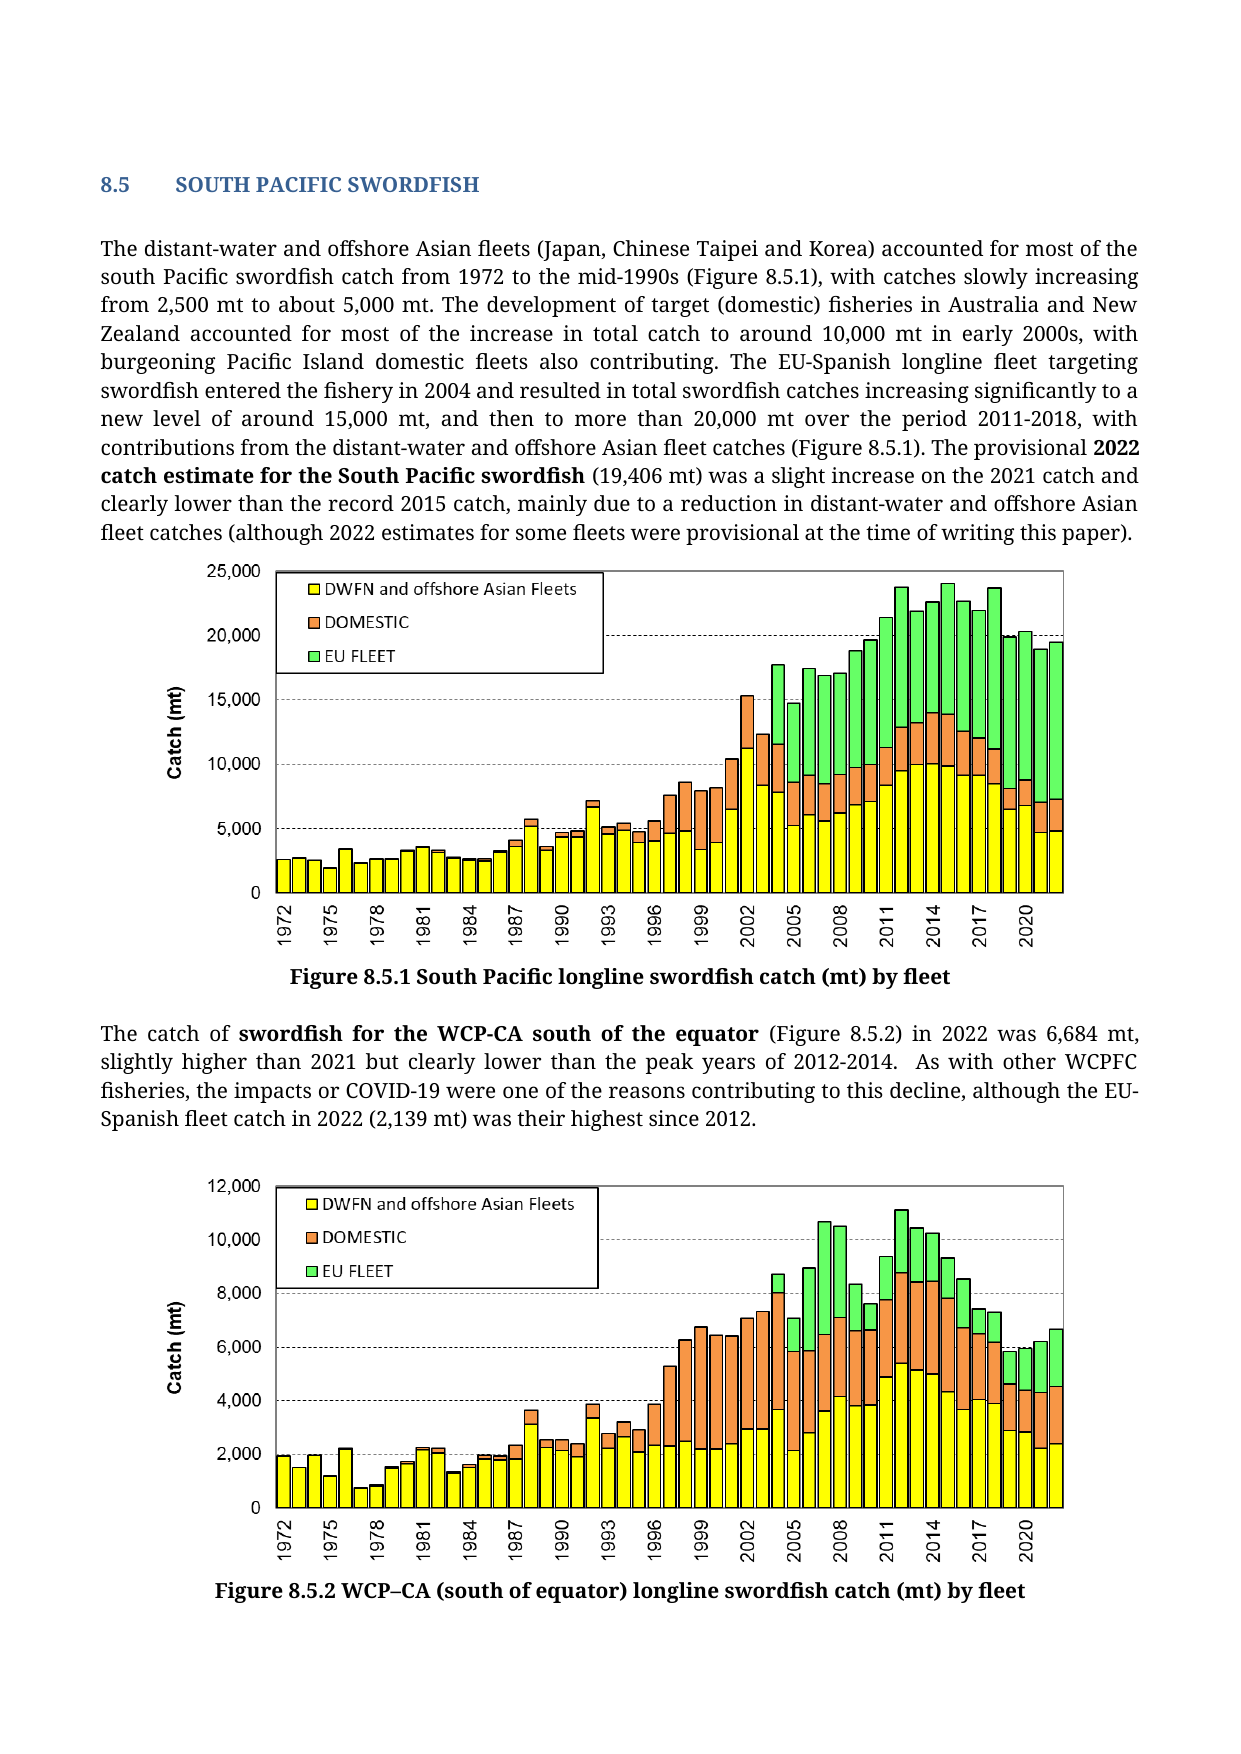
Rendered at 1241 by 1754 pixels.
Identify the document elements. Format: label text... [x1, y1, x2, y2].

text The catch of swordfish for the WCP-CA south of the equator (Figure 8.5.2) in 2022 was 6,684 mt, slightly higher than 2021 but clearly lower than the peak years of 2012-2014. As with other WCPFC fisheries, the impacts or COVID-19 were one of the reasons contributing to this decline, although the EU-Spanish fleet catch in 2022 (2,139 mt) was their highest since 2012. [100, 1019, 1140, 1133]
text Figure 8.5.2 WCP–CA (south of equator) longline swordfish catch (mt) by fleet [100, 1577, 1140, 1605]
text Figure 8.5.1 South Pacific longline swordfish catch (mt) by fleet [100, 962, 1140, 991]
picture [156, 546, 1084, 962]
text The distant-water and offshore Asian fleets (Japan, Chinese Taipei and Korea) accounted for most of the south Pacific swordfish catch from 1972 to the mid-1990s (Figure 8.5.1), with catches slowly increasing from 2,500 mt to about 5,000 mt. The development of target (domestic) fisheries in Australia and New Zealand accounted for most of the increase in total catch to around 10,000 mt in early 2000s, with burgeoning Pacific Island domestic fleets also contributing. The EU-Spanish longline fleet targeting swordfish entered the fishery in 2004 and resulted in total swordfish catches increasing significantly to a new level of around 15,000 mt, and then to more than 20,000 mt over the period 2011-2018, with contributions from the distant-water and offshore Asian fleet catches (Figure 8.5.1). The provisional 2022 catch estimate for the South Pacific swordfish (19,406 mt) was a slight increase on the 2021 catch and clearly lower than the record 2015 catch, mainly due to a reduction in distant-water and offshore Asian fleet catches (although 2022 estimates for some fleets were provisional at the time of writing this paper). [100, 234, 1140, 546]
picture [156, 1161, 1084, 1577]
subtitle 8.5 SOUTH PACIFIC SWORDFISH [100, 171, 1140, 199]
